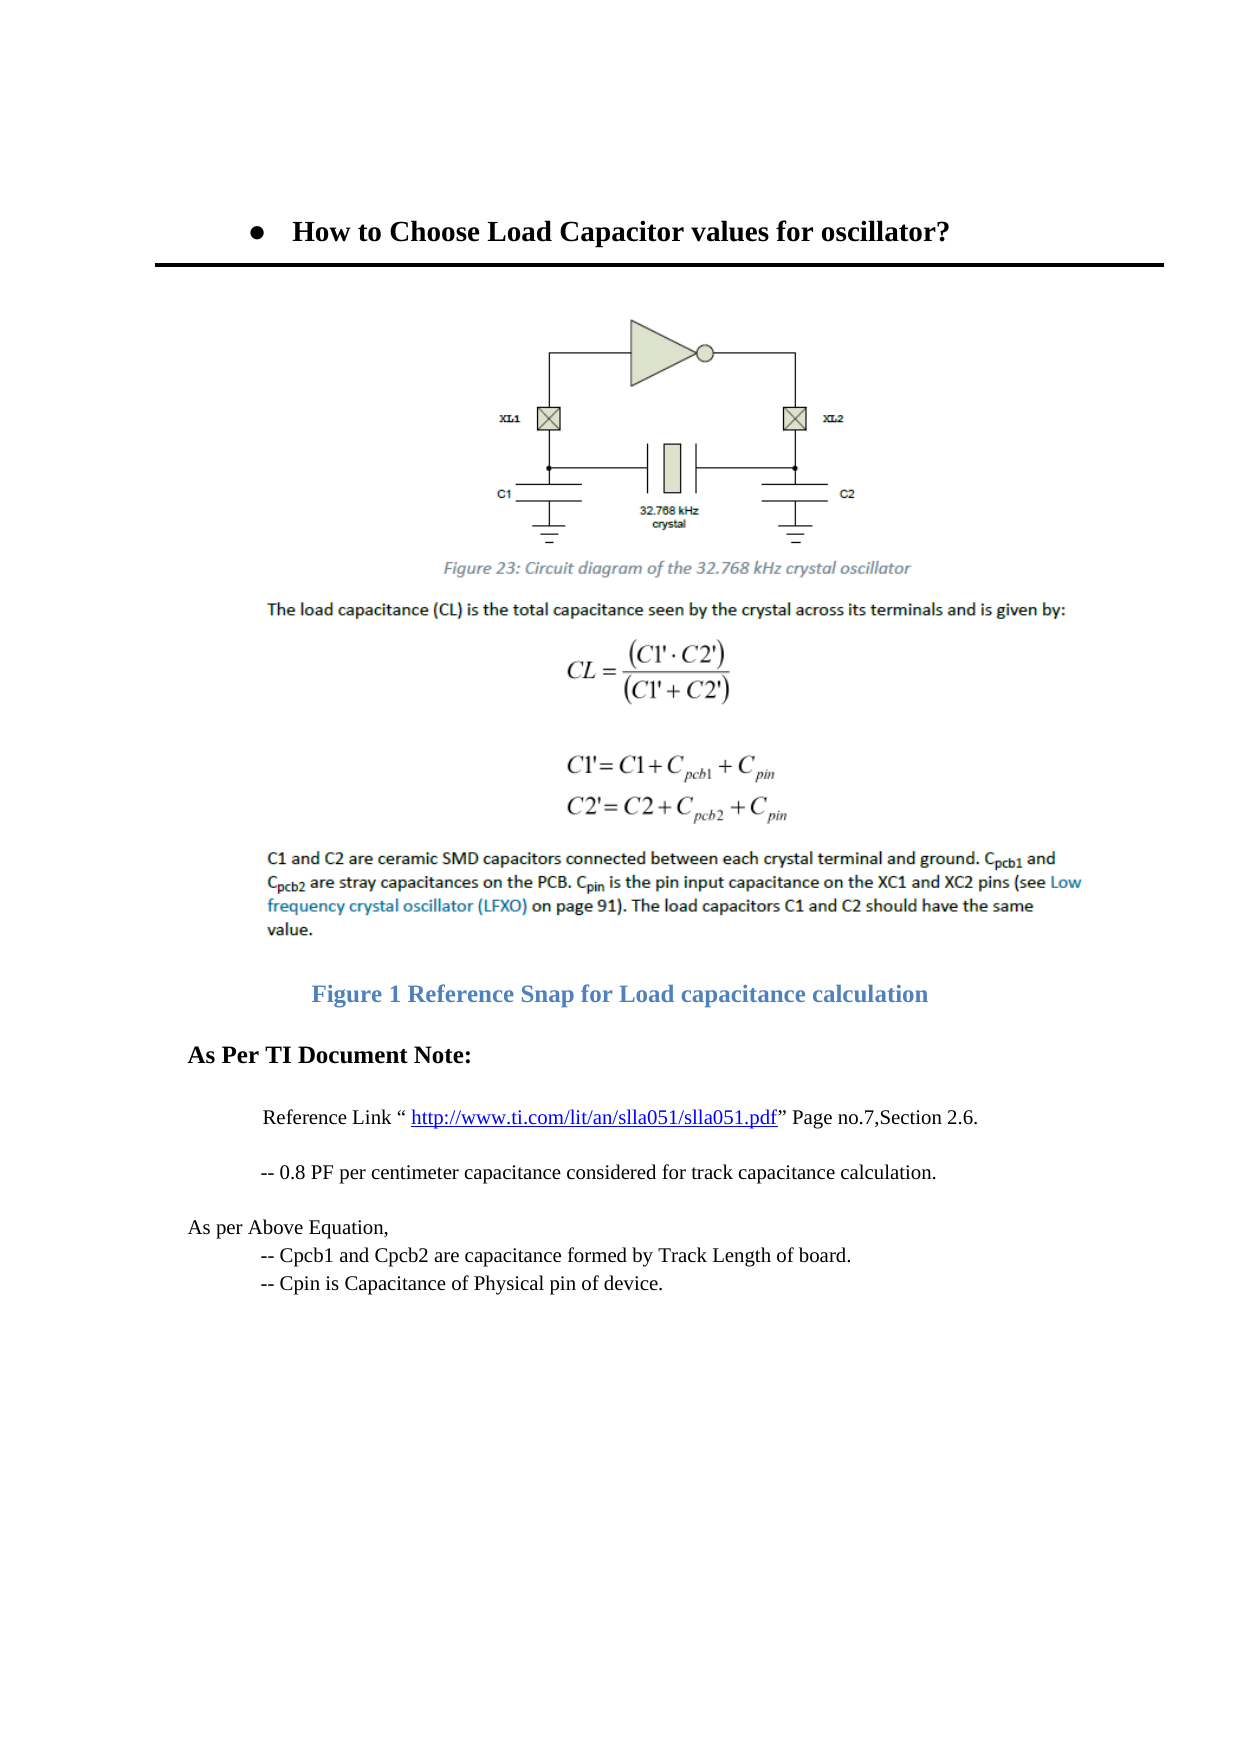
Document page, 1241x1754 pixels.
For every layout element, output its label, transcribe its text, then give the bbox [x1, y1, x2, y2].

text Reference Link “ http://www.ti.com/lit/an/slla051/slla051.pdf” Page no.7,Section 2.6. [187, 1105, 1053, 1129]
text -- Cpin is Capacitance of Physical pin of device. [187, 1271, 1053, 1294]
text Figure 1 Reference Snap for Load capacitance calculation [187, 979, 1053, 1007]
text As Per TI Document Note: [187, 1040, 1053, 1068]
text As per Above Equation, [187, 1215, 1053, 1239]
text -- Cpcb1 and Cpcb2 are capacitance formed by Track Length of board. [187, 1243, 1053, 1267]
text -- 0.8 PF per centimeter capacitance considered for track capacitance calculation. [187, 1160, 1053, 1184]
list How to Choose Load Capacitor values for oscillator? [187, 214, 1053, 248]
